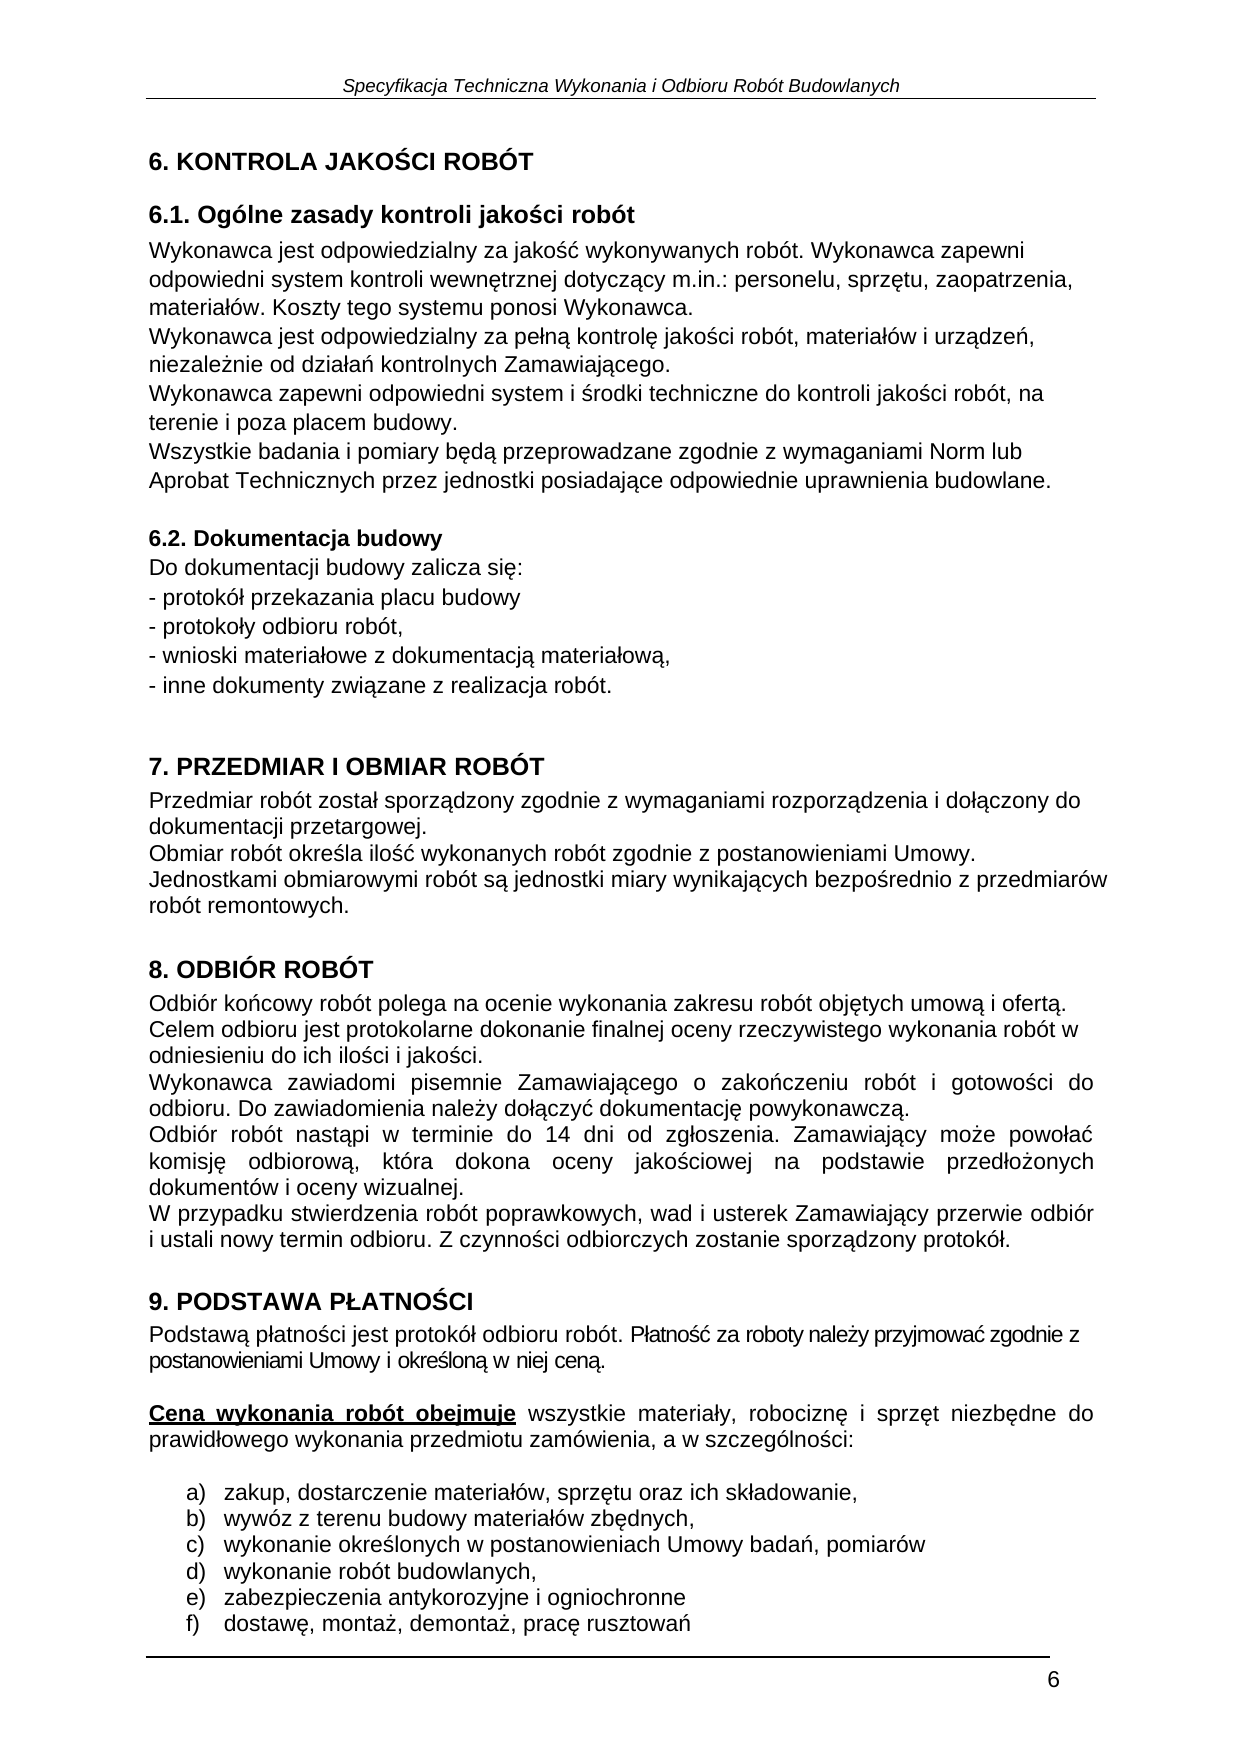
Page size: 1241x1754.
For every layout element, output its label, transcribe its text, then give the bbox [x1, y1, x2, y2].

subtitle PRZEDMIAR I OBMIAR ROBÓT [148, 752, 1117, 781]
list zabezpieczenia antykorozyjne i ogniochronne [186, 1584, 1117, 1610]
text Wszystkie badania i pomiary będą przeprowadzane zgodnie z wymaganiami Norm lub Aprobat Technicznych przez jednostki posiadające odpowiednie uprawnienia budowlane. [148, 438, 1053, 493]
list zakup, dostarczenie materiałów, sprzętu oraz ich składowanie, [186, 1479, 1117, 1505]
list wnioski materiałowe z dokumentacją materiałową, [148, 642, 1117, 668]
text Wykonawca zawiadomi pisemnie Zamawiającego o zakończeniu robót i gotowości do odbioru. Do zawiadomienia należy dołączyć dokumentację powykonawczą. [148, 1069, 1094, 1121]
text Przedmiar robót został sporządzony zgodnie z wymaganiami rozporządzenia i dołączony do dokumentacji przetargowej. [148, 787, 1117, 839]
list protokół przekazania placu budowy [148, 584, 1117, 610]
subtitle PODSTAWA PŁATNOŚCI [148, 1287, 1117, 1316]
list wykonanie robót budowlanych, [186, 1558, 1117, 1584]
text Cena wykonania robót obejmuje wszystkie materiały, robociznę i sprzęt niezbędne do prawidłowego wykonania przedmiotu zamówienia, a w szczególności: [148, 1401, 1094, 1452]
text Wykonawca zapewni odpowiedni system i środki techniczne do kontroli jakości robót, na terenie i poza placem budowy. [148, 380, 1046, 435]
list wykonanie określonych w postanowieniach Umowy badań, pomiarów [186, 1531, 1117, 1557]
text Obmiar robót określa ilość wykonanych robót zgodnie z postanowieniami Umowy. [148, 840, 1024, 866]
list Ogólne zasady kontroli jakości robót [148, 201, 1117, 229]
text Odbiór robót nastąpi w terminie do 14 dni od zgłoszenia. Zamawiający może powołać komisję odbiorową, która dokona oceny jakościowej na podstawie przedłożonych dokumentów i oceny wizualnej. [148, 1121, 1094, 1201]
text Podstawą płatności jest protokół odbioru robót. Płatność za roboty należy przyjmować zgodnie z postanowieniami Umowy i określoną w niej ceną. [148, 1322, 1117, 1374]
text Do dokumentacji budowy zalicza się: [148, 554, 1117, 581]
subtitle Dokumentacja budowy [148, 525, 1117, 552]
text Jednostkami obmiarowymi robót są jednostki miary wynikających bezpośrednio z przedmiarów robót remontowych. [148, 866, 1117, 919]
text Odbiór końcowy robót polega na ocenie wykonania zakresu robót objętych umową i ofertą. Celem odbioru jest protokolarne dokonanie finalnej oceny rzeczywistego wykonania robót w odniesieniu do ich ilości i jakości. [148, 990, 1117, 1069]
subtitle ODBIÓR ROBÓT [148, 955, 1117, 983]
list protokoły odbioru robót, [148, 613, 1117, 639]
list KONTROLA JAKOŚCI ROBÓT [148, 147, 1117, 176]
list inne dokumenty związane z realizacja robót. [148, 672, 1117, 698]
list dostawę, montaż, demontaż, pracę rusztowań [186, 1610, 1117, 1636]
text Wykonawca jest odpowiedzialny za jakość wykonywanych robót. Wykonawca zapewni odpowiedni system kontroli wewnętrznej dotyczący m.in.: personelu, sprzętu, zaopatrzenia, materiałów. Koszty tego systemu ponosi Wykonawca. [148, 237, 1075, 321]
text W przypadku stwierdzenia robót poprawkowych, wad i usterek Zamawiający przerwie odbiór i ustali nowy termin odbioru. Z czynności odbiorczych zostanie sporządzony protokół. [148, 1201, 1094, 1252]
list wywóz z terenu budowy materiałów zbędnych, [186, 1505, 1117, 1531]
text Wykonawca jest odpowiedzialny za pełną kontrolę jakości robót, materiałów i urządzeń, niezależnie od działań kontrolnych Zamawiającego. [148, 323, 1037, 378]
